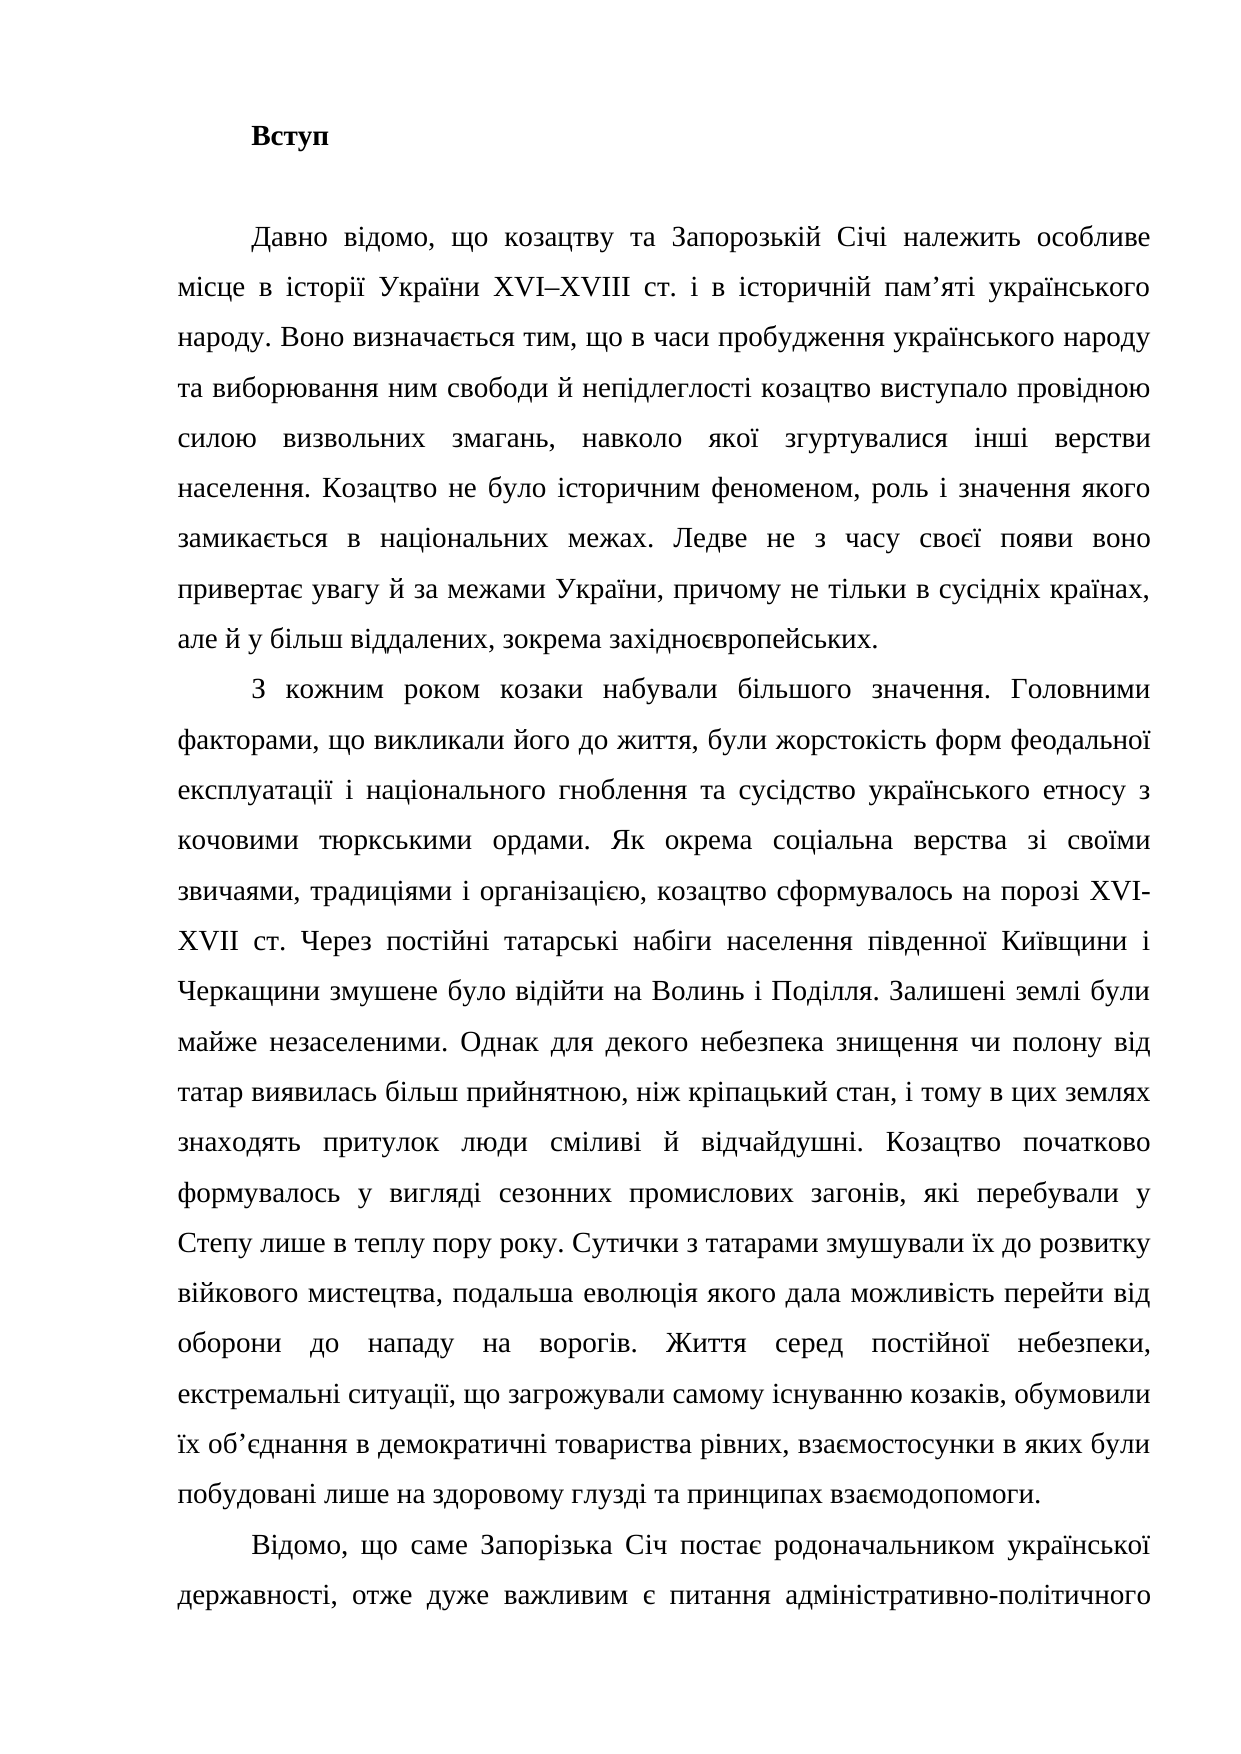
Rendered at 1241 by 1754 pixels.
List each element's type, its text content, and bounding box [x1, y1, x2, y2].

text Вступ [177, 118, 1152, 152]
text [177, 1527, 1152, 1611]
text З кожним роком козаки набували більшого значення. Головними факторами, що викликали його до життя, були жорстокість форм феодальної експлуатації і національного гноблення та сусідство українського етносу з кочовими тюркськими ордами. Як окрема соціальна верства зі своїми звичаями, традиціями і організацією, козацтво сформувалось на порозі ХVІ-ХVІІ ст. Через постійні татарські набіги населення південної Київщини і Черкащини змушене було відійти на Волинь і Поділля. Залишені землі були майже незаселеними. Однак для декого небезпека знищення чи полону від татар виявилась більш прийнятною, ніж кріпацький стан, і тому в цих землях знаходять притулок люди сміливі й відчайдушні. Козацтво початково формувалось у вигляді сезонних промислових загонів, які перебували у Степу лише в теплу пору року. Сутички з татарами змушували їх до розвитку війкового мистецтва, подальша еволюція якого дала можливість перейти від оборони до нападу на ворогів. Життя серед постійної небезпеки, екстремальні ситуації, що загрожували самому існуванню козаків, обумовили їх об’єднання в демократичні товариства рівних, взаємостосунки в яких були побудовані лише на здоровому глузді та принципах взаємодопомоги. [177, 672, 1152, 1510]
text Давно відомо, що козацтву та Запорозькій Січі належить особливе місце в історії України XVI–XVIII ст. і в історичній пам’яті українського народу. Воно визначається тим, що в часи пробудження українського народу та виборювання ним свободи й непідлеглості козацтво виступало провідною силою визвольних змагань, навколо якої згуртувалися інші верстви населення. Козацтво не було історичним феноменом, роль і значення якого замикається в національних межах. Ледве не з часу своєї появи воно привертає увагу й за межами України, причому не тільки в сусідніх країнах, але й у більш віддалених, зокрема західноєвропейських. [177, 219, 1152, 655]
